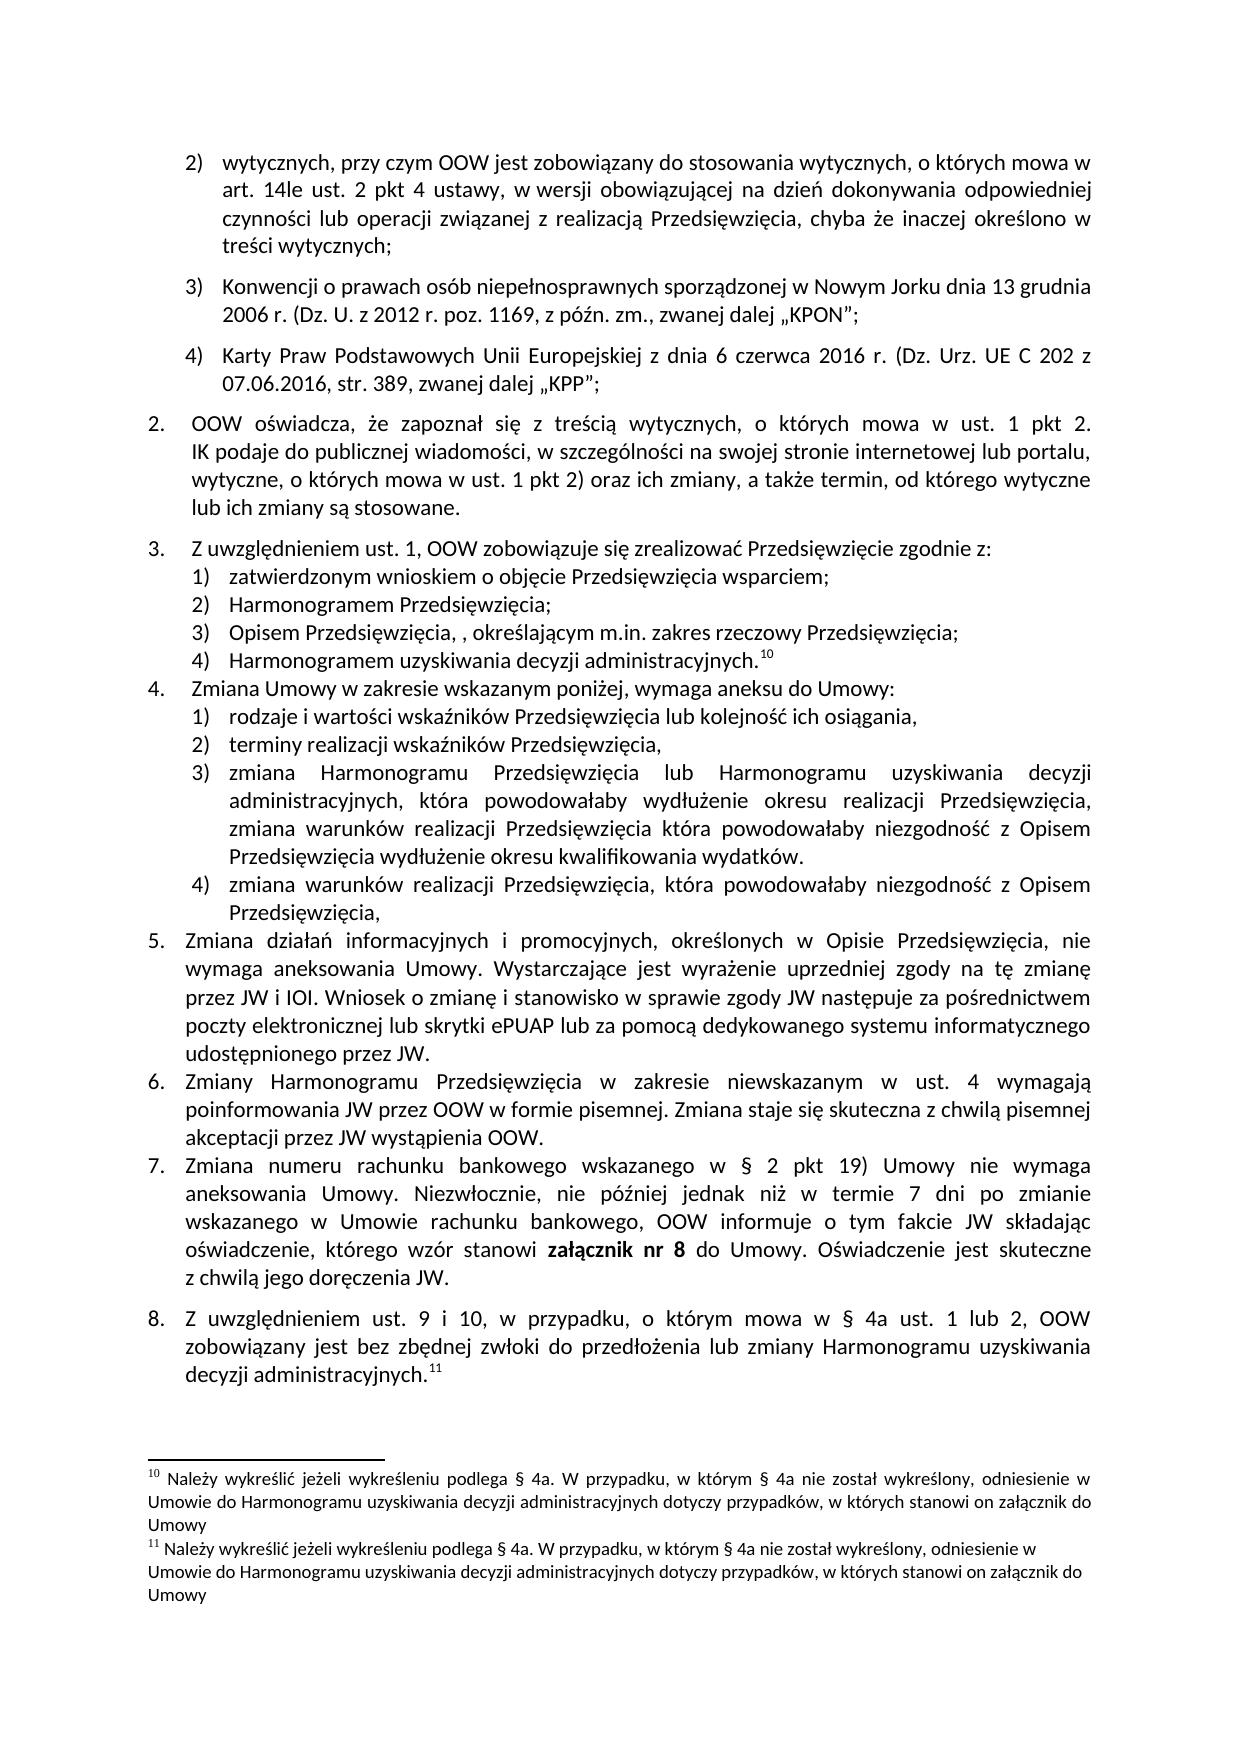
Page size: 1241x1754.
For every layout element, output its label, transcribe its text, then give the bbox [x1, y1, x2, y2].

list OOW oświadcza, że zapoznał się z treścią wytycznych, o których mowa w ust. 1 pkt 2. IK podaje do publicznej wiadomości, w szczególności na swojej stronie internetowej lub portalu, wytyczne, o których mowa w ust. 1 pkt 2) oraz ich zmiany, a także termin, od którego wytyczne lub ich zmiany są stosowane. [148, 409, 1093, 521]
list zmiana Harmonogramu Przedsięwzięcia lub Harmonogramu uzyskiwania decyzji administracyjnych, która powodowałaby wydłużenie okresu realizacji Przedsięwzięcia, zmiana warunków realizacji Przedsięwzięcia która powodowałaby niezgodność z Opisem Przedsięwzięcia wydłużenie okresu kwalifikowania wydatków. [191, 758, 1093, 870]
list Zmiana numeru rachunku bankowego wskazanego w § 2 pkt 19) Umowy nie wymaga aneksowania Umowy. Niezwłocznie, nie później jednak niż w termie 7 dni po zmianie wskazanego w Umowie rachunku bankowego, OOW informuje o tym fakcie JW składając oświadczenie, którego wzór stanowi załącznik nr 8 do Umowy. Oświadczenie jest skuteczne z chwilą jego doręczenia JW. [148, 1151, 1093, 1291]
list Karty Praw Podstawowych Unii Europejskiej z dnia 6 czerwca 2016 r. (Dz. Urz. UE C 202 z 07.06.2016, str. 389, zwanej dalej „KPP”; [185, 341, 1093, 397]
list Harmonogramem uzyskiwania decyzji administracyjnych. [191, 646, 1093, 674]
list zmiana warunków realizacji Przedsięwzięcia, która powodowałaby niezgodność z Opisem Przedsięwzięcia, [191, 870, 1093, 926]
list Zmiany Harmonogramu Przedsięwzięcia w zakresie niewskazanym w ust. 4 wymagają poinformowania JW przez OOW w formie pisemnej. Zmiana staje się skuteczna z chwilą pisemnej akceptacji przez JW wystąpienia OOW. [148, 1067, 1093, 1151]
list Konwencji o prawach osób niepełnosprawnych sporządzonej w Nowym Jorku dnia 13 grudnia 2006 r. (Dz. U. z 2012 r. poz. 1169, z późn. zm., zwanej dalej „KPON”; [185, 272, 1093, 328]
list Z uwzględnieniem ust. 1, OOW zobowiązuje się zrealizować Przedsięwzięcie zgodnie z: [148, 534, 1093, 562]
list terminy realizacji wskaźników Przedsięwzięcia, [191, 730, 1093, 758]
list rodzaje i wartości wskaźników Przedsięwzięcia lub kolejność ich osiągania, [191, 702, 1093, 730]
list Harmonogramem Przedsięwzięcia; [191, 590, 1093, 618]
list Opisem Przedsięwzięcia, , określającym m.in. zakres rzeczowy Przedsięwzięcia; [191, 618, 1093, 646]
list wytycznych, przy czym OOW jest zobowiązany do stosowania wytycznych, o których mowa w art. 14le ust. 2 pkt 4 ustawy, w wersji obowiązującej na dzień dokonywania odpowiedniej czynności lub operacji związanej z realizacją Przedsięwzięcia, chyba że inaczej określono w treści wytycznych; [185, 148, 1093, 260]
list zatwierdzonym wnioskiem o objęcie Przedsięwzięcia wsparciem; [191, 562, 1093, 590]
list Zmiana Umowy w zakresie wskazanym poniżej, wymaga aneksu do Umowy: [148, 674, 1093, 702]
list Z uwzględnieniem ust. 9 i 10, w przypadku, o którym mowa w § 4a ust. 1 lub 2, OOW zobowiązany jest bez zbędnej zwłoki do przedłożenia lub zmiany Harmonogramu uzyskiwania decyzji administracyjnych. [148, 1304, 1093, 1388]
list Zmiana działań informacyjnych i promocyjnych, określonych w Opisie Przedsięwzięcia, nie wymaga aneksowania Umowy. Wystarczające jest wyrażenie uprzedniej zgody na tę zmianę przez JW i IOI. Wniosek o zmianę i stanowisko w sprawie zgody JW następuje za pośrednictwem poczty elektronicznej lub skrytki ePUAP lub za pomocą dedykowanego systemu informatycznego udostępnionego przez JW. [148, 926, 1093, 1067]
